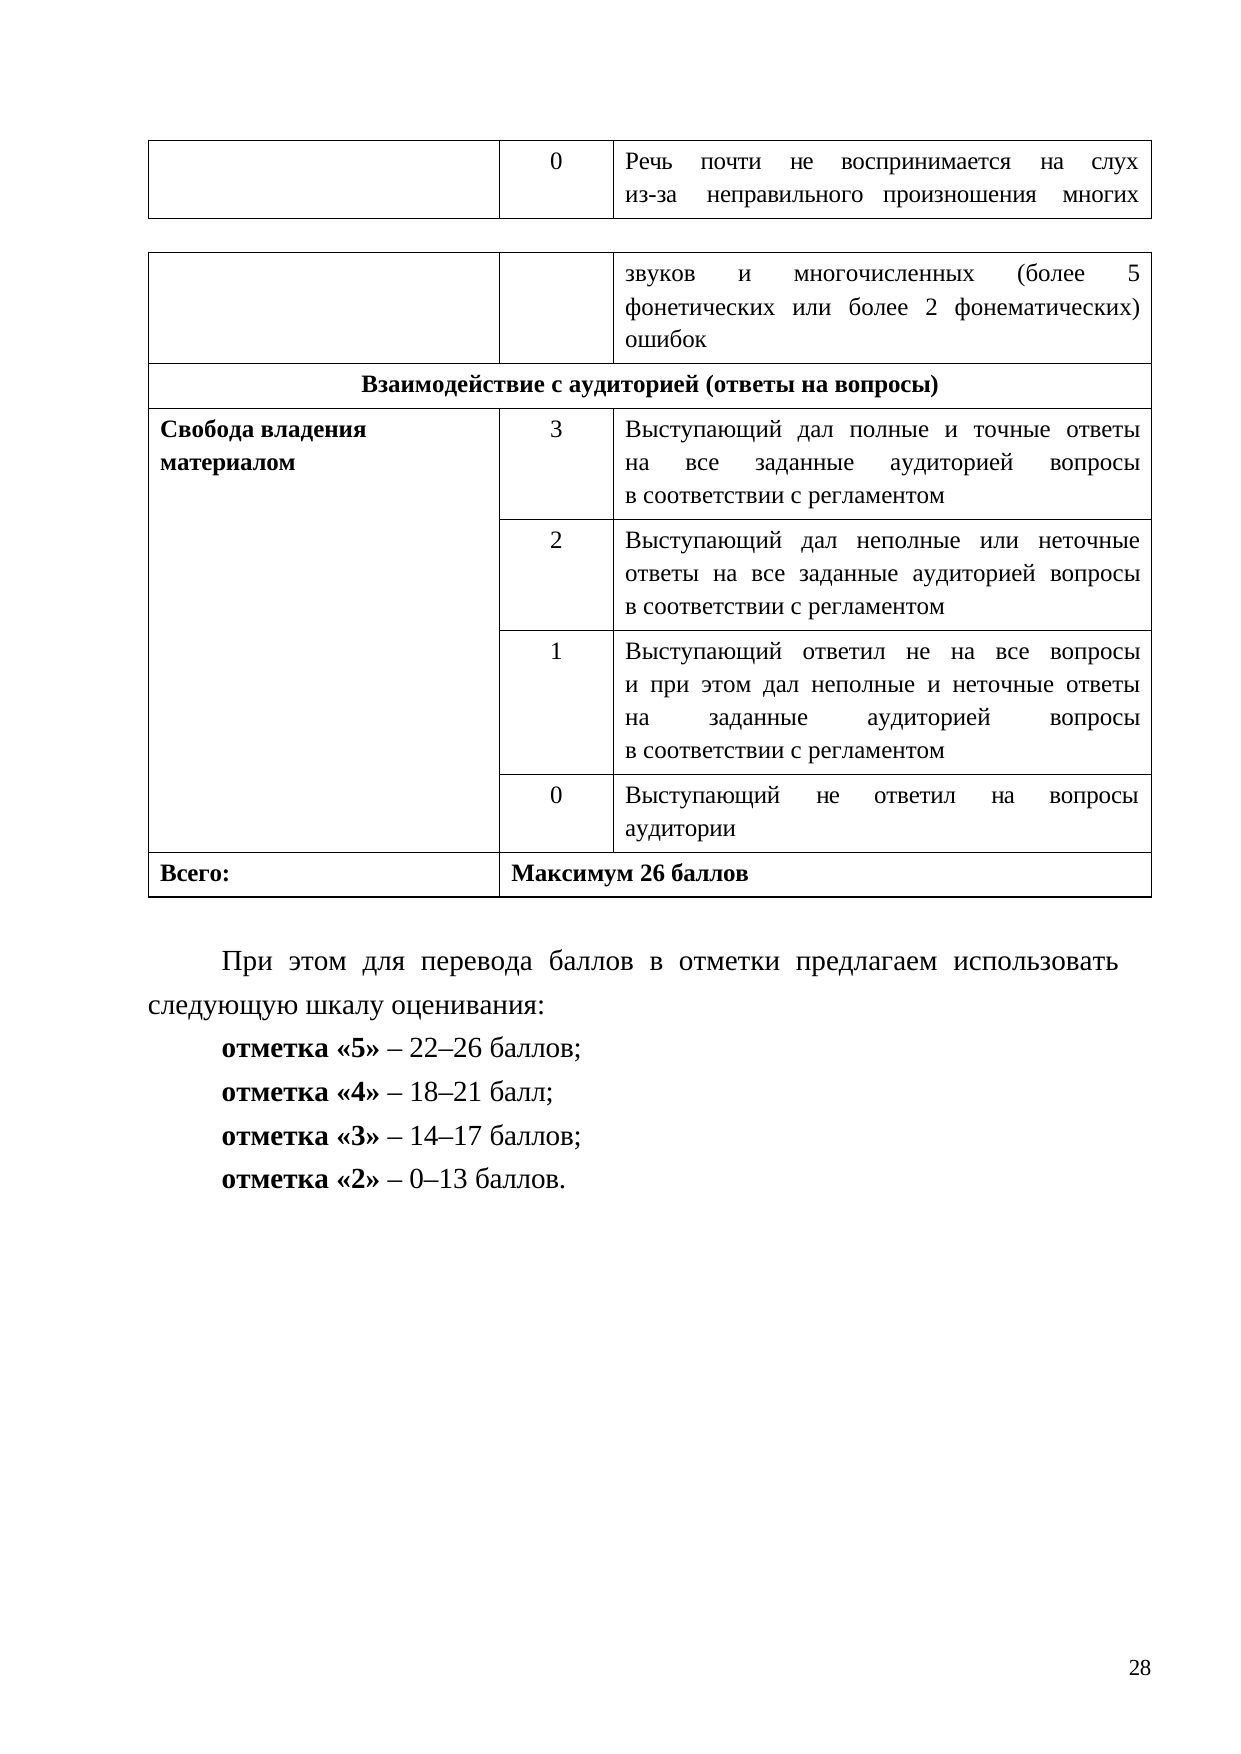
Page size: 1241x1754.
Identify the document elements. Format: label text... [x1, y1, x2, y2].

text отметка «5» – 22–26 баллов; [221, 1031, 1166, 1064]
table_cell Максимум 26 баллов [500, 853, 1151, 896]
table_cell Речь почти не воспринимается на слух из-за неправильного произношения многих [614, 141, 1151, 217]
table_header [500, 253, 613, 362]
text отметка «3» – 14–17 баллов; [221, 1118, 1166, 1151]
table_cell Выступающий ответил не на все вопросы и при этом дал неполные и неточные ответы на заданные аудиторией вопросы в соответствии с регламентом [614, 631, 1151, 774]
table_header [149, 253, 499, 362]
table_cell Выступающий дал полные и точные ответы на все заданные аудиторией вопросы в соответствии с регламентом [614, 409, 1151, 518]
table_cell Выступающий не ответил на вопросы аудитории [614, 775, 1151, 852]
text При этом для перевода баллов в отметки предлагаем использовать следующую шкалу оценивания: [148, 943, 1166, 1021]
table_cell 2 [500, 520, 613, 629]
table_cell Взаимодействие с аудиторией (ответы на вопросы) [149, 364, 1151, 407]
table_header звуков и многочисленных (более 5 фонетических или более 2 фонематических) ошибок [614, 253, 1151, 362]
table_cell 0 [500, 141, 613, 217]
table_cell Свобода владения материалом [149, 409, 499, 852]
table_cell 0 [500, 775, 613, 852]
table_cell Всего: [149, 853, 499, 896]
table_cell 3 [500, 409, 613, 518]
table_cell 1 [500, 631, 613, 774]
table_cell Выступающий дал неполные или неточные ответы на все заданные аудиторией вопросы в соответствии с регламентом [614, 520, 1151, 629]
text отметка «4» – 18–21 балл; [221, 1074, 1166, 1108]
text отметка «2» – 0–13 баллов. [221, 1161, 1166, 1195]
